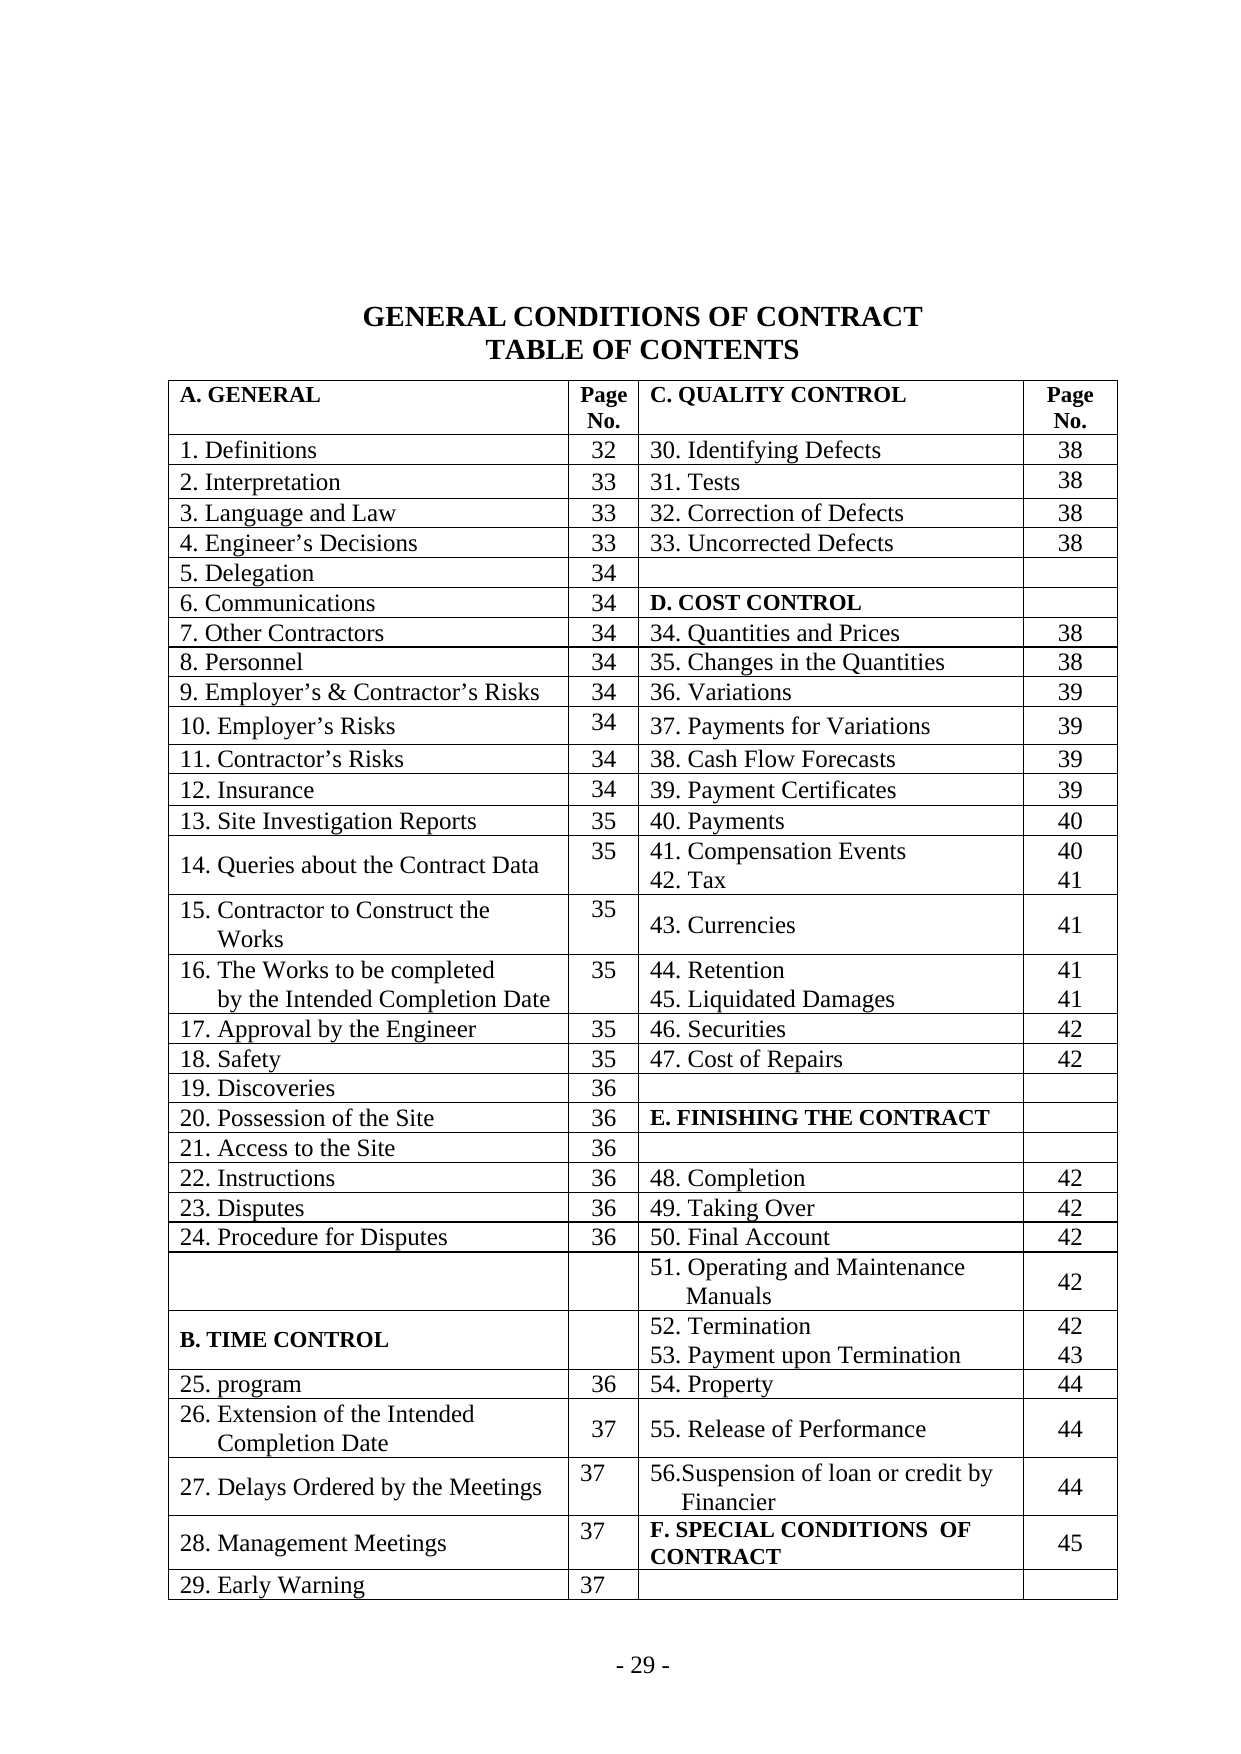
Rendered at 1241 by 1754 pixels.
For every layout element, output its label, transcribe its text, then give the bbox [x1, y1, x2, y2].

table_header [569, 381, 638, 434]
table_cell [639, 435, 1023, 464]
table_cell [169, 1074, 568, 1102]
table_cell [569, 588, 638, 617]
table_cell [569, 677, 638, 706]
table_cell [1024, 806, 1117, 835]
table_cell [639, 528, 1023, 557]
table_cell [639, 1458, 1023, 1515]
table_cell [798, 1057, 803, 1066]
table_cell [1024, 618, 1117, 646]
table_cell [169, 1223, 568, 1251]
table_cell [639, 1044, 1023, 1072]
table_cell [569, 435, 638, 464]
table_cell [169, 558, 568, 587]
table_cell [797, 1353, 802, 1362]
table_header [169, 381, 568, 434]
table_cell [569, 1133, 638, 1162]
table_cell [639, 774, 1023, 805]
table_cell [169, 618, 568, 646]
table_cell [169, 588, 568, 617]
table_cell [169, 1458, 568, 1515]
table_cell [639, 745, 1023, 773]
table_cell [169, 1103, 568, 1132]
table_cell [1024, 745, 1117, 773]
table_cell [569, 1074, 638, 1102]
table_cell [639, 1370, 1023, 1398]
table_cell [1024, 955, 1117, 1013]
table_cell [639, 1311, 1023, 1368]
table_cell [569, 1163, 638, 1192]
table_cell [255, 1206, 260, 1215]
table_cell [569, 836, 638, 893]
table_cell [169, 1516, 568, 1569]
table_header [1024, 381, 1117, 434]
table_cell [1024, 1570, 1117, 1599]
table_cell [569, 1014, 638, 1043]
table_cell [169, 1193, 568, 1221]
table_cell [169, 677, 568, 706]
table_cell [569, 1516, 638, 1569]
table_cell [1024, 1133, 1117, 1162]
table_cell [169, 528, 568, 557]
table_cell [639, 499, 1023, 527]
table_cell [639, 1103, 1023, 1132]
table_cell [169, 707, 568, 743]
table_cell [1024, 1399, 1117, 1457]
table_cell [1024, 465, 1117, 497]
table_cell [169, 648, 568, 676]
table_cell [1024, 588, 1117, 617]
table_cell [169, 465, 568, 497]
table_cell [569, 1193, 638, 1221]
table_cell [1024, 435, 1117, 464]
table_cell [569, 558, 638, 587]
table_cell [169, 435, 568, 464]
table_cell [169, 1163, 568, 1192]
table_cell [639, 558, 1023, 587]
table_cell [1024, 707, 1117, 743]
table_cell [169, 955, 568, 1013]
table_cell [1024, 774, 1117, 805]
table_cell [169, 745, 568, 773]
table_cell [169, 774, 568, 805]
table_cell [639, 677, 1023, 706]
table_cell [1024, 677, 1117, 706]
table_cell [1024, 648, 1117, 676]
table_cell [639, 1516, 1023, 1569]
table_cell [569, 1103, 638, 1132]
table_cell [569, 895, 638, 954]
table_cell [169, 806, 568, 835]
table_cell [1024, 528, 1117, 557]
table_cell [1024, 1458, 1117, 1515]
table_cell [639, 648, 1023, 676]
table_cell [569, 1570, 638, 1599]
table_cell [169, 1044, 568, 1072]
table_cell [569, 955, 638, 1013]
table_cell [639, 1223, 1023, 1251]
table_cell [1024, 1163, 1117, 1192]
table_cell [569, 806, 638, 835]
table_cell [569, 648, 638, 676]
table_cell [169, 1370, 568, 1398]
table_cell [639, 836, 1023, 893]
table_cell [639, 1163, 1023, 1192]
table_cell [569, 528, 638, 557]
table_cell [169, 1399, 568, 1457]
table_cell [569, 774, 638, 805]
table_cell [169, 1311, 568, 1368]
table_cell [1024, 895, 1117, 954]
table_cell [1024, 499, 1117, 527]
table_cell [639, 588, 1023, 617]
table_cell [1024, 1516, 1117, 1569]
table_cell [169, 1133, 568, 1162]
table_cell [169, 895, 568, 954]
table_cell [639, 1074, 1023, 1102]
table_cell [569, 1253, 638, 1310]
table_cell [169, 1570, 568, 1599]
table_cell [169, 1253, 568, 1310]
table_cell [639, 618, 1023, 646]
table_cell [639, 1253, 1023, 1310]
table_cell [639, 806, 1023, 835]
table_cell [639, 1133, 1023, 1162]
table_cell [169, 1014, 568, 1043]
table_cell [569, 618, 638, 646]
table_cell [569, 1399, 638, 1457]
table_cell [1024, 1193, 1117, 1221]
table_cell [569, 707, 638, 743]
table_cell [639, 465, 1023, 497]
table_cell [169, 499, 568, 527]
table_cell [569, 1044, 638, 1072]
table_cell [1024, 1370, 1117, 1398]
text GENERAL CONDITIONS OF CONTRACT [150, 299, 1135, 332]
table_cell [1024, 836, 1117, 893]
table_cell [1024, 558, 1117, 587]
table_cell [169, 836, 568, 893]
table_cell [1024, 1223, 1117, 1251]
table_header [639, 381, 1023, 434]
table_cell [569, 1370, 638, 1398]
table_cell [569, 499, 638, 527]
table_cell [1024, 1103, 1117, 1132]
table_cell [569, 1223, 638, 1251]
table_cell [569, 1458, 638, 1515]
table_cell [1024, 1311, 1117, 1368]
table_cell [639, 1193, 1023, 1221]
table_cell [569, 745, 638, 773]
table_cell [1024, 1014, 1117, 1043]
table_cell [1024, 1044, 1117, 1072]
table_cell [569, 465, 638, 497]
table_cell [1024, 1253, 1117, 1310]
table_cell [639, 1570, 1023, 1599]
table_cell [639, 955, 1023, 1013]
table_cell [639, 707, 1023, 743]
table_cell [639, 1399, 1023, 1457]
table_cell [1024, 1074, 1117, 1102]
text TABLE OF CONTENTS [150, 332, 1135, 366]
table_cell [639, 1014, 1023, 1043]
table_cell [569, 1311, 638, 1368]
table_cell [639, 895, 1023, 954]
